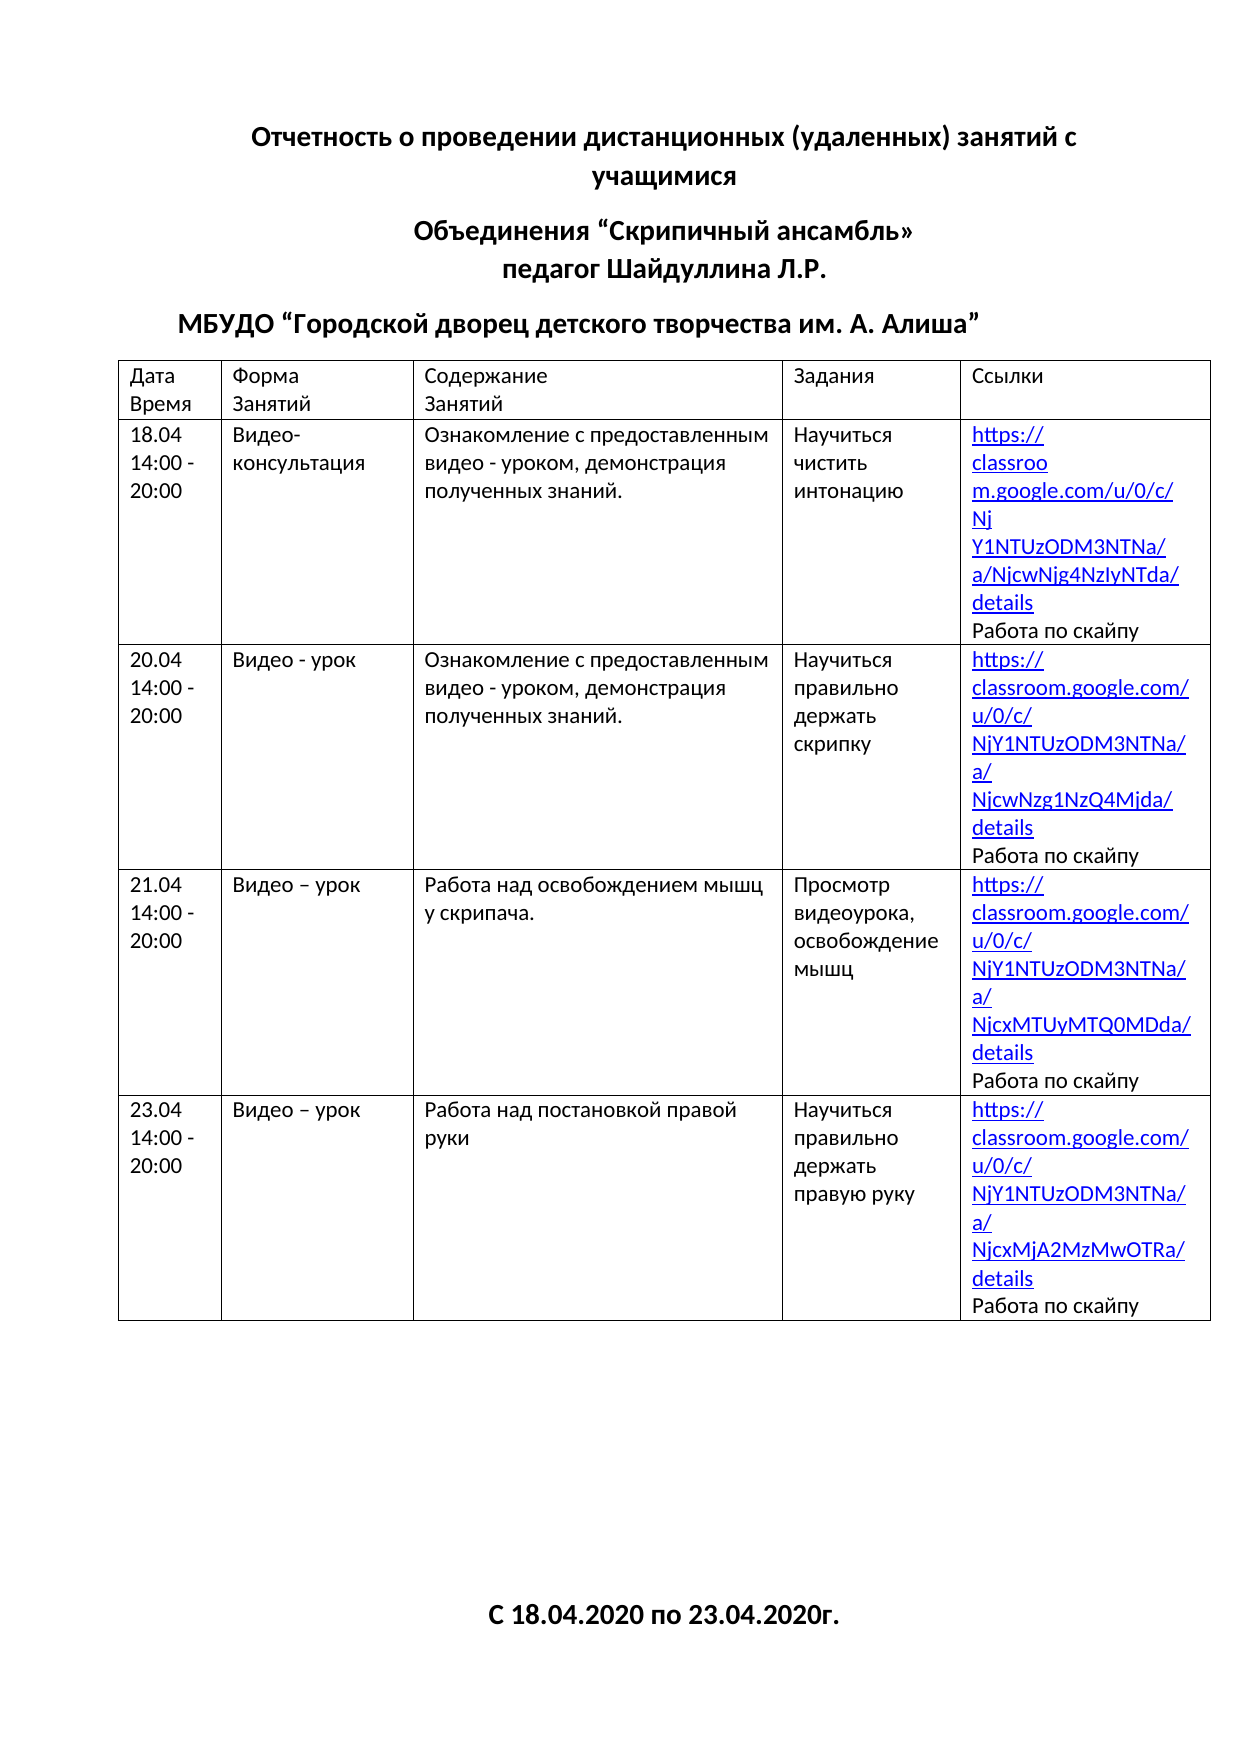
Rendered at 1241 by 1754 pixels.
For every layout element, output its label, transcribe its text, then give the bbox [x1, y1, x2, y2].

table_cell Ознакомление с предоставленным видео - уроком, демонстрация полученных знаний. [414, 420, 782, 644]
table_header Дата Время [119, 361, 221, 419]
table_cell Видео-консультация [222, 420, 413, 644]
table_cell https://classroom.google.com/u/0/c/NjY1NTUzODM3NTNa/a/NjcwNzg1NzQ4Mjda/details Работа по скайпу [961, 645, 1210, 869]
table_cell Видео - урок [222, 645, 413, 869]
table_cell 18.04 14:00 -20:00 [119, 420, 221, 644]
table_cell https://classroom.google.com/u/0/c/NjY1NTUzODM3NTNa/a/NjcwNjg4NzIyNTda/details Работа по скайпу [961, 420, 1210, 644]
table_header Форма Занятий [222, 361, 413, 419]
table_cell Просмотр видеоурока, освобождение мышц [783, 870, 960, 1094]
table_cell Видео – урок [222, 870, 413, 1094]
table_cell Ознакомление с предоставленным видео - уроком, демонстрация полученных знаний. [414, 645, 782, 869]
table_header Содержание Занятий [414, 361, 782, 419]
table_cell Научиться чистить интонацию [783, 420, 960, 644]
table_cell Работа над постановкой правой руки [414, 1096, 782, 1320]
text МБУДО “Городской дворец детского творчества им. А. Алиша” [177, 305, 1152, 341]
table_header Ссылки [961, 361, 1210, 419]
table_cell Научиться правильно держать правую руку [783, 1096, 960, 1320]
table_cell 20.04 14:00 -20:00 [119, 645, 221, 869]
table_cell 21.04 14:00 -20:00 [119, 870, 221, 1094]
text С 18.04.2020 по 23.04.2020г. [177, 1596, 1152, 1632]
table_header Задания [783, 361, 960, 419]
text Объединения “Скрипичный ансамбль» педагог Шайдуллина Л.Р. [177, 212, 1152, 286]
table_cell 23.04 14:00 -20:00 [119, 1096, 221, 1320]
table_cell Работа над освобождением мышц у скрипача. [414, 870, 782, 1094]
table_cell Научиться правильно держать скрипку [783, 645, 960, 869]
text Отчетность о проведении дистанционных (удаленных) занятий с учащимися [177, 118, 1152, 192]
table_cell Видео – урок [222, 1096, 413, 1320]
table_cell https://classroom.google.com/u/0/c/NjY1NTUzODM3NTNa/a/NjcxMTUyMTQ0MDda/details Работа по скайпу [961, 870, 1210, 1094]
table_cell https://classroom.google.com/u/0/c/NjY1NTUzODM3NTNa/a/NjcxMjA2MzMwOTRa/details Работа по скайпу [961, 1096, 1210, 1320]
